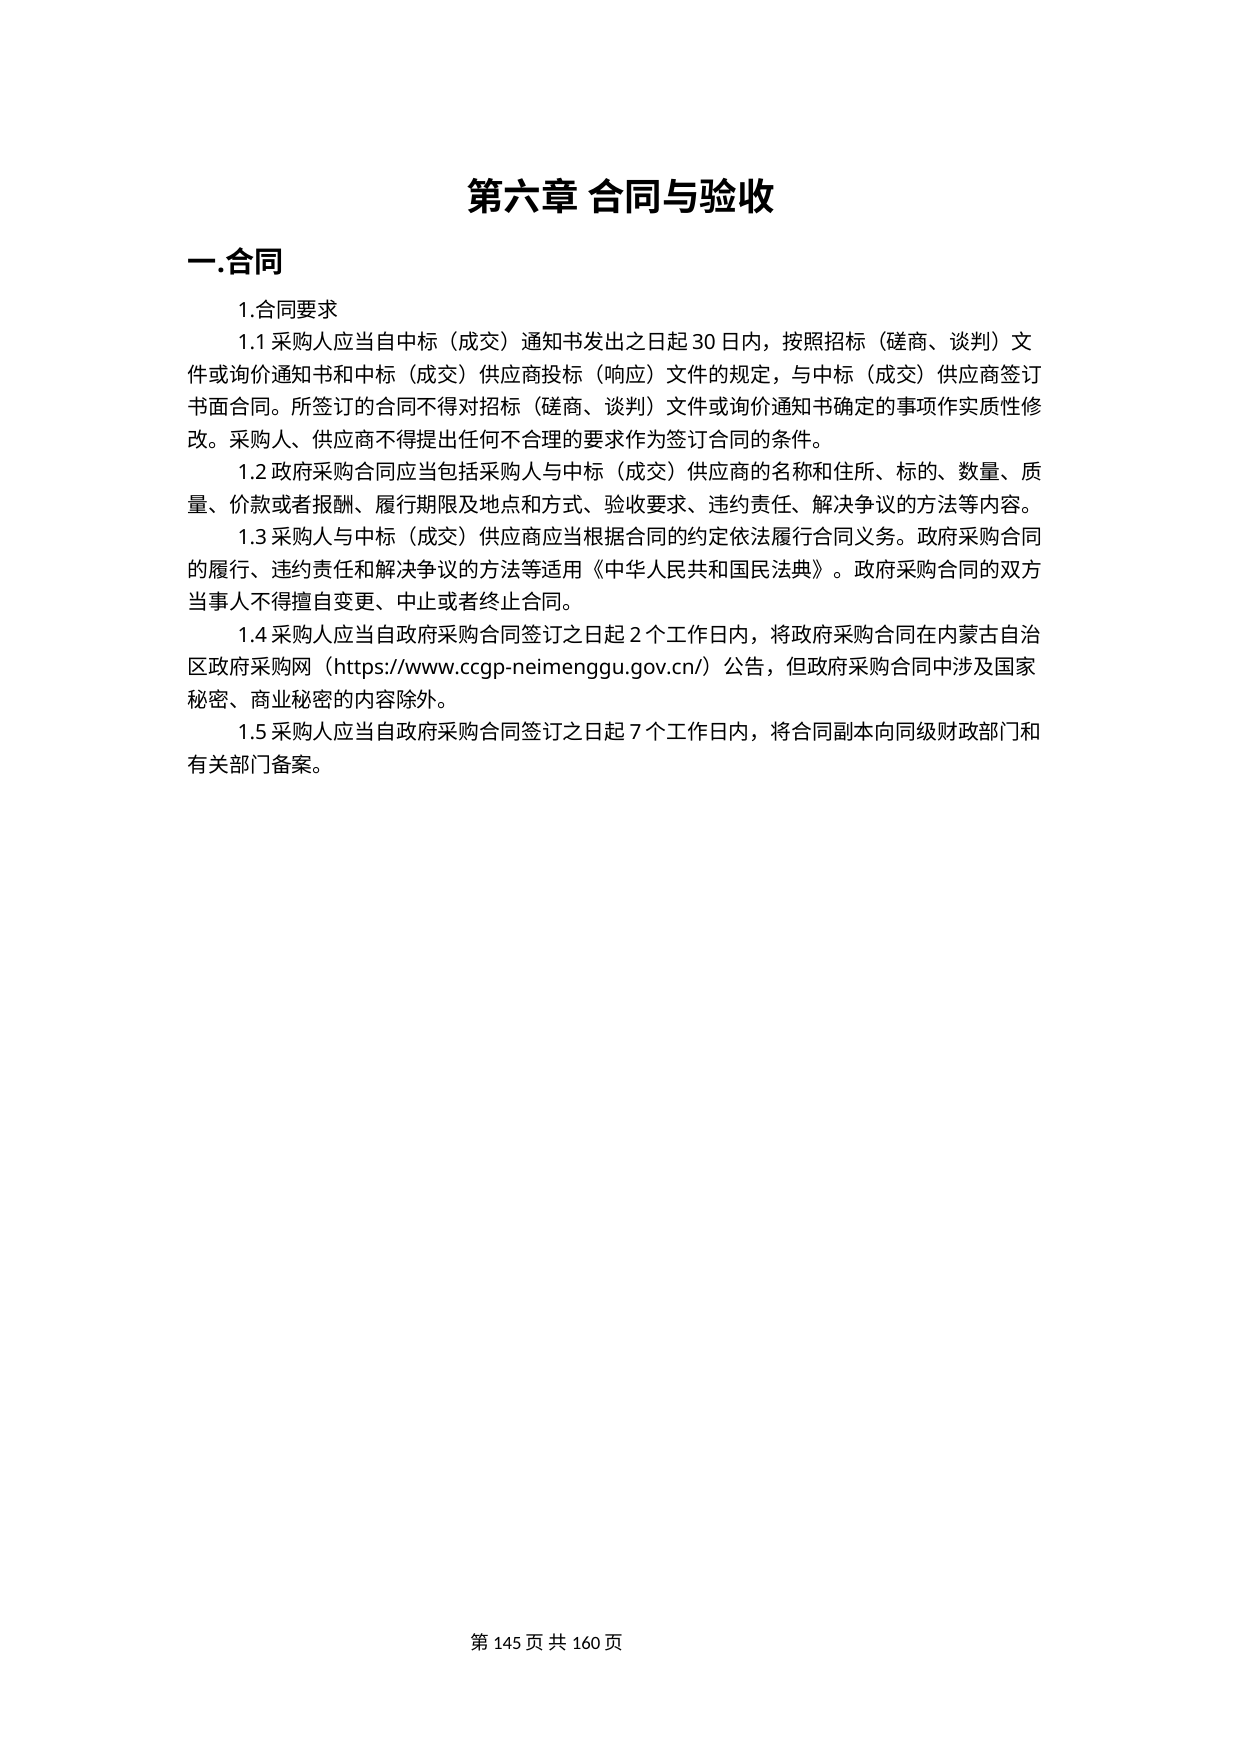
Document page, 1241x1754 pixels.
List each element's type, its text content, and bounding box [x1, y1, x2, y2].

text 1.4采购人应当自政府采购合同签订之日起2个工作日内，将政府采购合同在内蒙古自治区政府采购网（https://www.ccgp-neimenggu.gov.cn/）公告，但政府采购合同中涉及国家秘密、商业秘密的内容除外。 [187, 617, 1053, 714]
text 1.3采购人与中标（成交）供应商应当根据合同的约定依法履行合同义务。政府采购合同的履行、违约责任和解决争议的方法等适用《中华人民共和国民法典》。政府采购合同的双方当事人不得擅自变更、中止或者终止合同。 [187, 519, 1053, 617]
text 1.2政府采购合同应当包括采购人与中标（成交）供应商的名称和住所、标的、数量、质量、价款或者报酬、履行期限及地点和方式、验收要求、违约责任、解决争议的方法等内容。 [187, 454, 1053, 519]
text 1.1采购人应当自中标（成交）通知书发出之日起30日内，按照招标（磋商、谈判）文件或询价通知书和中标（成交）供应商投标（响应）文件的规定，与中标（成交）供应商签订书面合同。所签订的合同不得对招标（磋商、谈判）文件或询价通知书确定的事项作实质性修改。采购人、供应商不得提出任何不合理的要求作为签订合同的条件。 [187, 324, 1053, 454]
text 第六章 合同与验收 [187, 162, 1053, 227]
text 1.5采购人应当自政府采购合同签订之日起7个工作日内，将合同副本向同级财政部门和有关部门备案。 [187, 714, 1053, 779]
text 1.合同要求 [187, 292, 1053, 324]
text 一.合同 [187, 227, 1053, 292]
